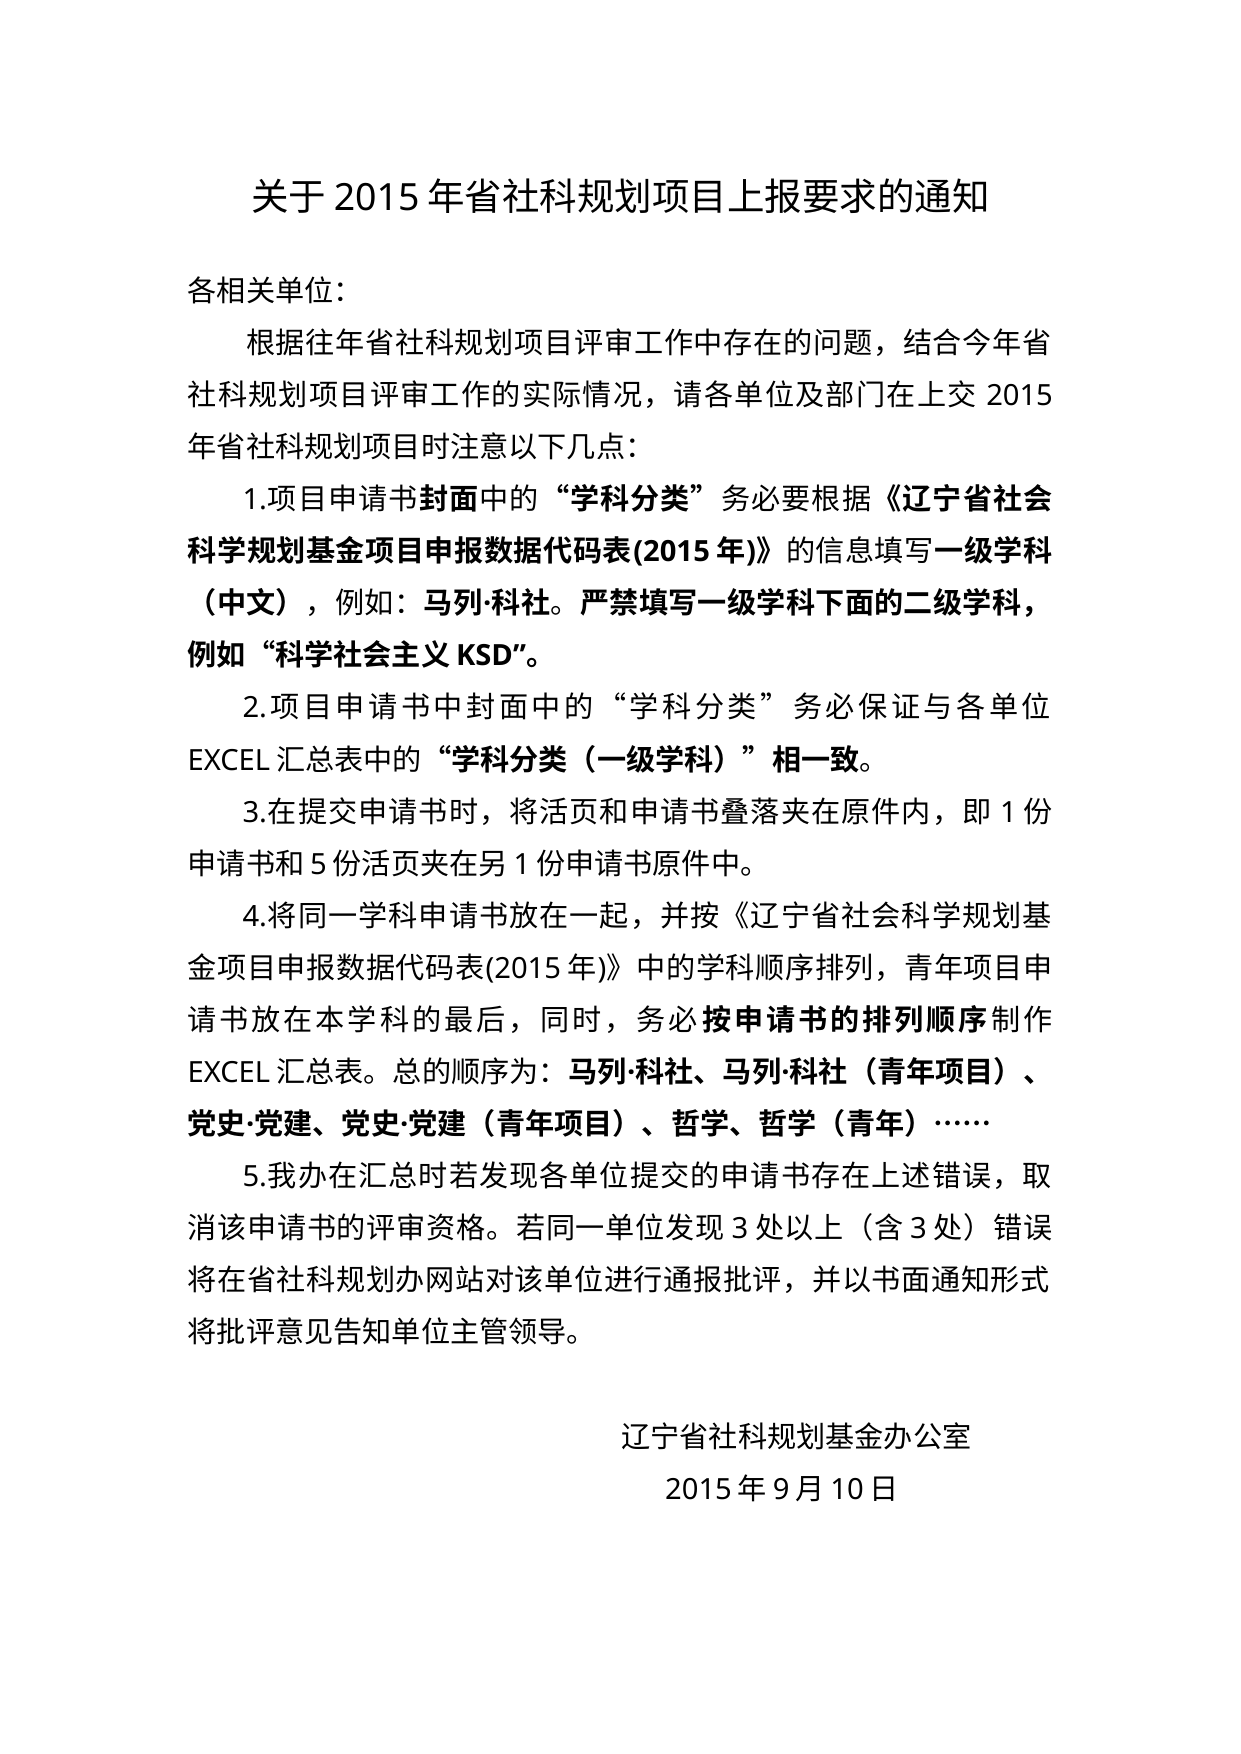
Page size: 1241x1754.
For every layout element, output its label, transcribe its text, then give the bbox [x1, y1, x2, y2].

text 3.在提交申请书时，将活页和申请书叠落夹在原件内，即1份申请书和5份活页夹在另1份申请书原件中。 [187, 780, 1053, 884]
text 5.我办在汇总时若发现各单位提交的申请书存在上述错误，取消该申请书的评审资格。若同一单位发现3处以上（含3处）错误，将在省社科规划办网站对该单位进行通报批评，并以书面通知形式将批评意见告知单位主管领导。 [187, 1145, 1053, 1353]
text 根据往年省社科规划项目评审工作中存在的问题，结合今年省社科规划项目评审工作的实际情况，请各单位及部门在上交2015年省社科规划项目时注意以下几点： [187, 312, 1053, 468]
text 辽宁省社科规划基金办公室 [187, 1405, 1053, 1457]
text 2.项目申请书中封面中的“学科分类”务必保证与各单位EXCEL汇总表中的“学科分类（一级学科）”相一致。 [187, 676, 1053, 780]
text 各相关单位： [187, 259, 1053, 312]
text 4.将同一学科申请书放在一起，并按《辽宁省社会科学规划基金项目申报数据代码表(2015年)》中的学科顺序排列，青年项目申请书放在本学科的最后，同时，务必按申请书的排列顺序制作EXCEL汇总表。总的顺序为：马列·科社、马列·科社（青年项目）、党史·党建、党史·党建（青年项目）、哲学、哲学（青年）…… [187, 884, 1053, 1145]
text 2015年9月10日 [187, 1457, 1053, 1509]
text 关于2015年省社科规划项目上报要求的通知 [187, 162, 1053, 227]
text 1.项目申请书封面中的“学科分类”务必要根据《辽宁省社会科学规划基金项目申报数据代码表(2015年)》的信息填写一级学科（中文），例如：马列·科社。严禁填写一级学科下面的二级学科，例如“科学社会主义KSD”。 [187, 468, 1053, 676]
